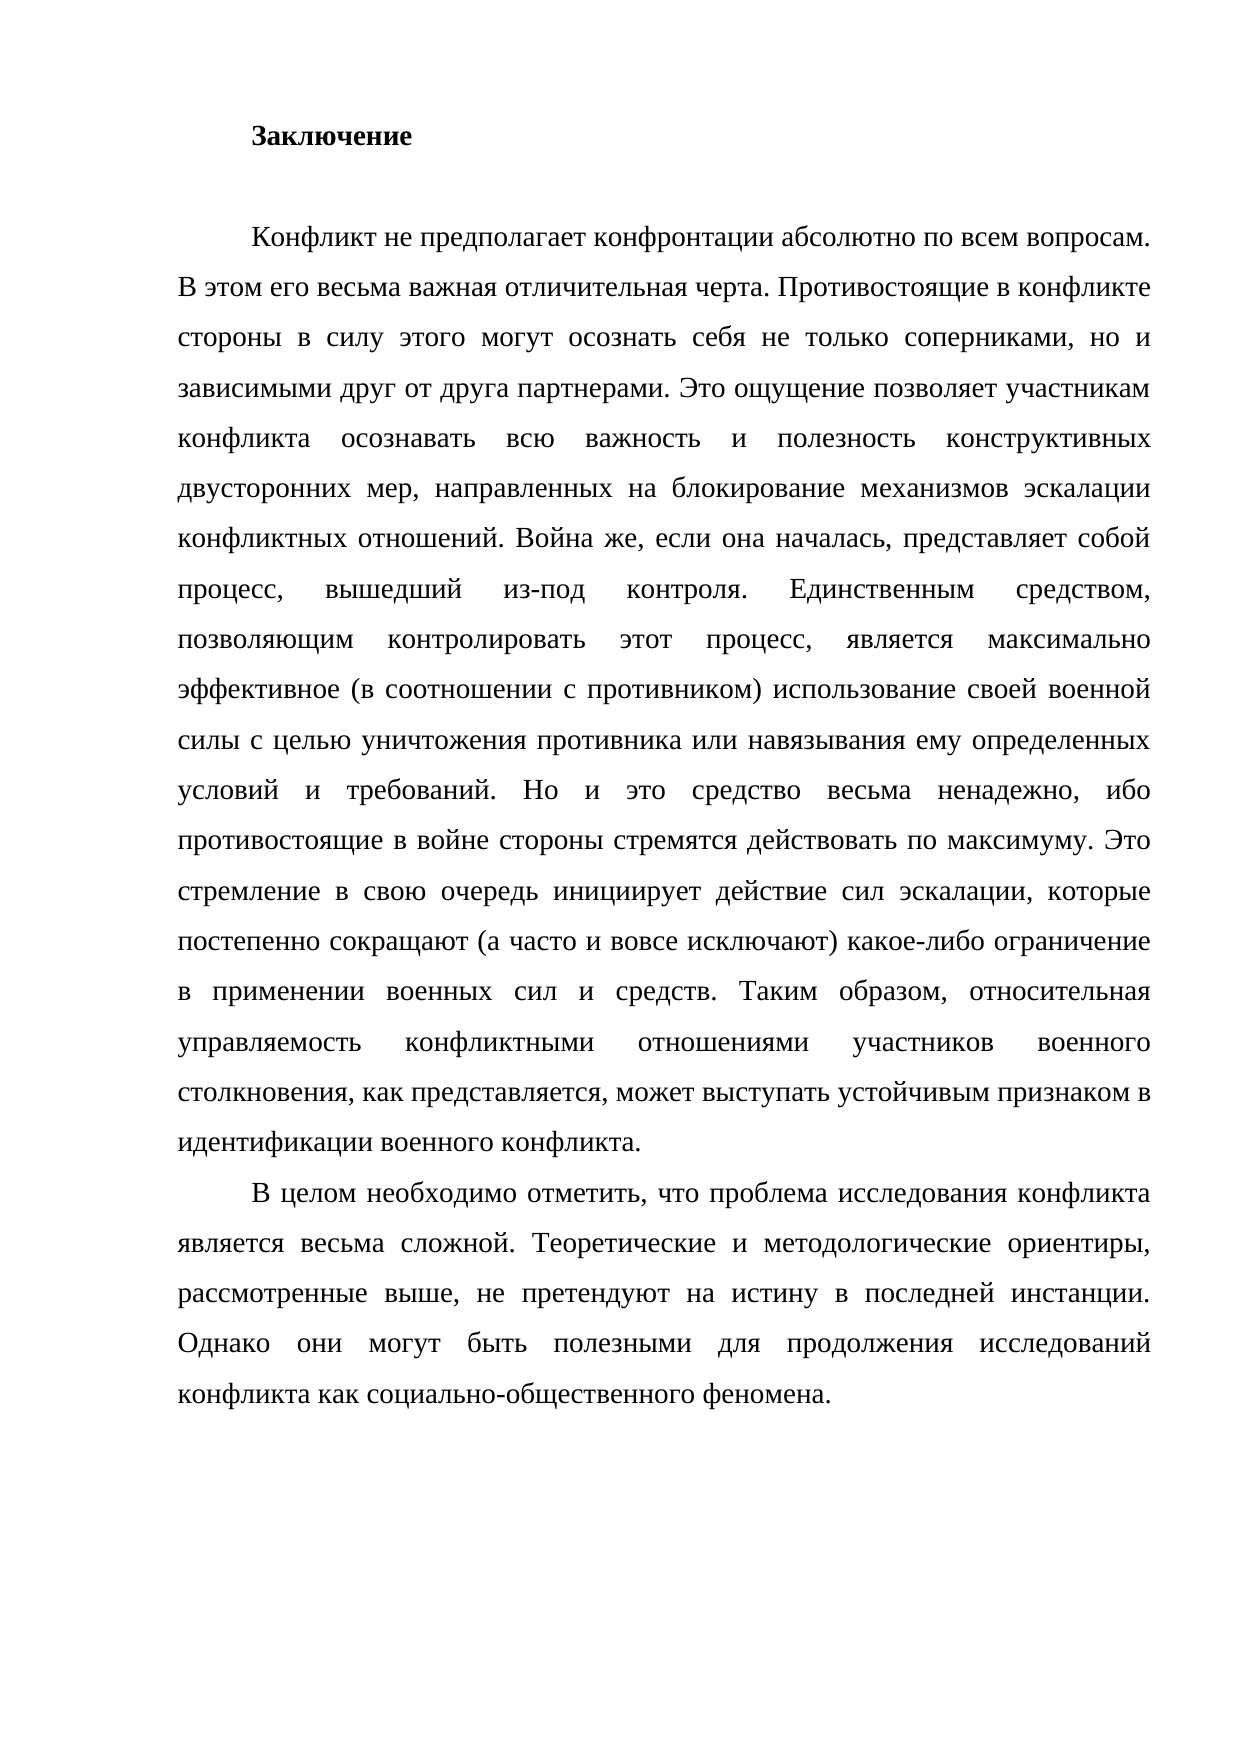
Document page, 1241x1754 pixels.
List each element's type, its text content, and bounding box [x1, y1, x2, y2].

text Заключение [177, 118, 1152, 152]
text В целом необходимо отметить, что проблема исследования конфликта является весьма сложной. Теоретические и методологические ориентиры, рассмотренные выше, не претендуют на истину в последней инстанции. Однако они могут быть полезными для продолжения исследований конфликта как социально-общественного феномена. [177, 1175, 1152, 1409]
text Конфликт не предполагает конфронтации абсолютно по всем вопросам. В этом его весьма важная отличительная черта. Противостоящие в конфликте стороны в силу этого могут осознать себя не только соперниками, но и зависимыми друг от друга партнерами. Это ощущение позволяет участникам конфликта осознавать всю важность и полезность конструктивных двусторонних мер, направленных на блокирование механизмов эскалации конфликтных отношений. Война же, если она началась, представляет собой процесс, вышедший из-под контроля. Единственным средством, позволяющим контролировать этот процесс, является максимально эффективное (в соотношении с противником) использование своей военной силы с целью уничтожения противника или навязывания ему определенных условий и требований. Но и это средство весьма ненадежно, ибо противостоящие в войне стороны стремятся действовать по максимуму. Это стремление в свою очередь инициирует действие сил эскалации, которые постепенно сокращают (а часто и вовсе исключают) какое-либо ограничение в применении военных сил и средств. Таким образом, относительная управляемость конфликтными отношениями участников военного столкновения, как представляется, может выступать устойчивым признаком в идентификации военного конфликта. [177, 219, 1152, 1158]
